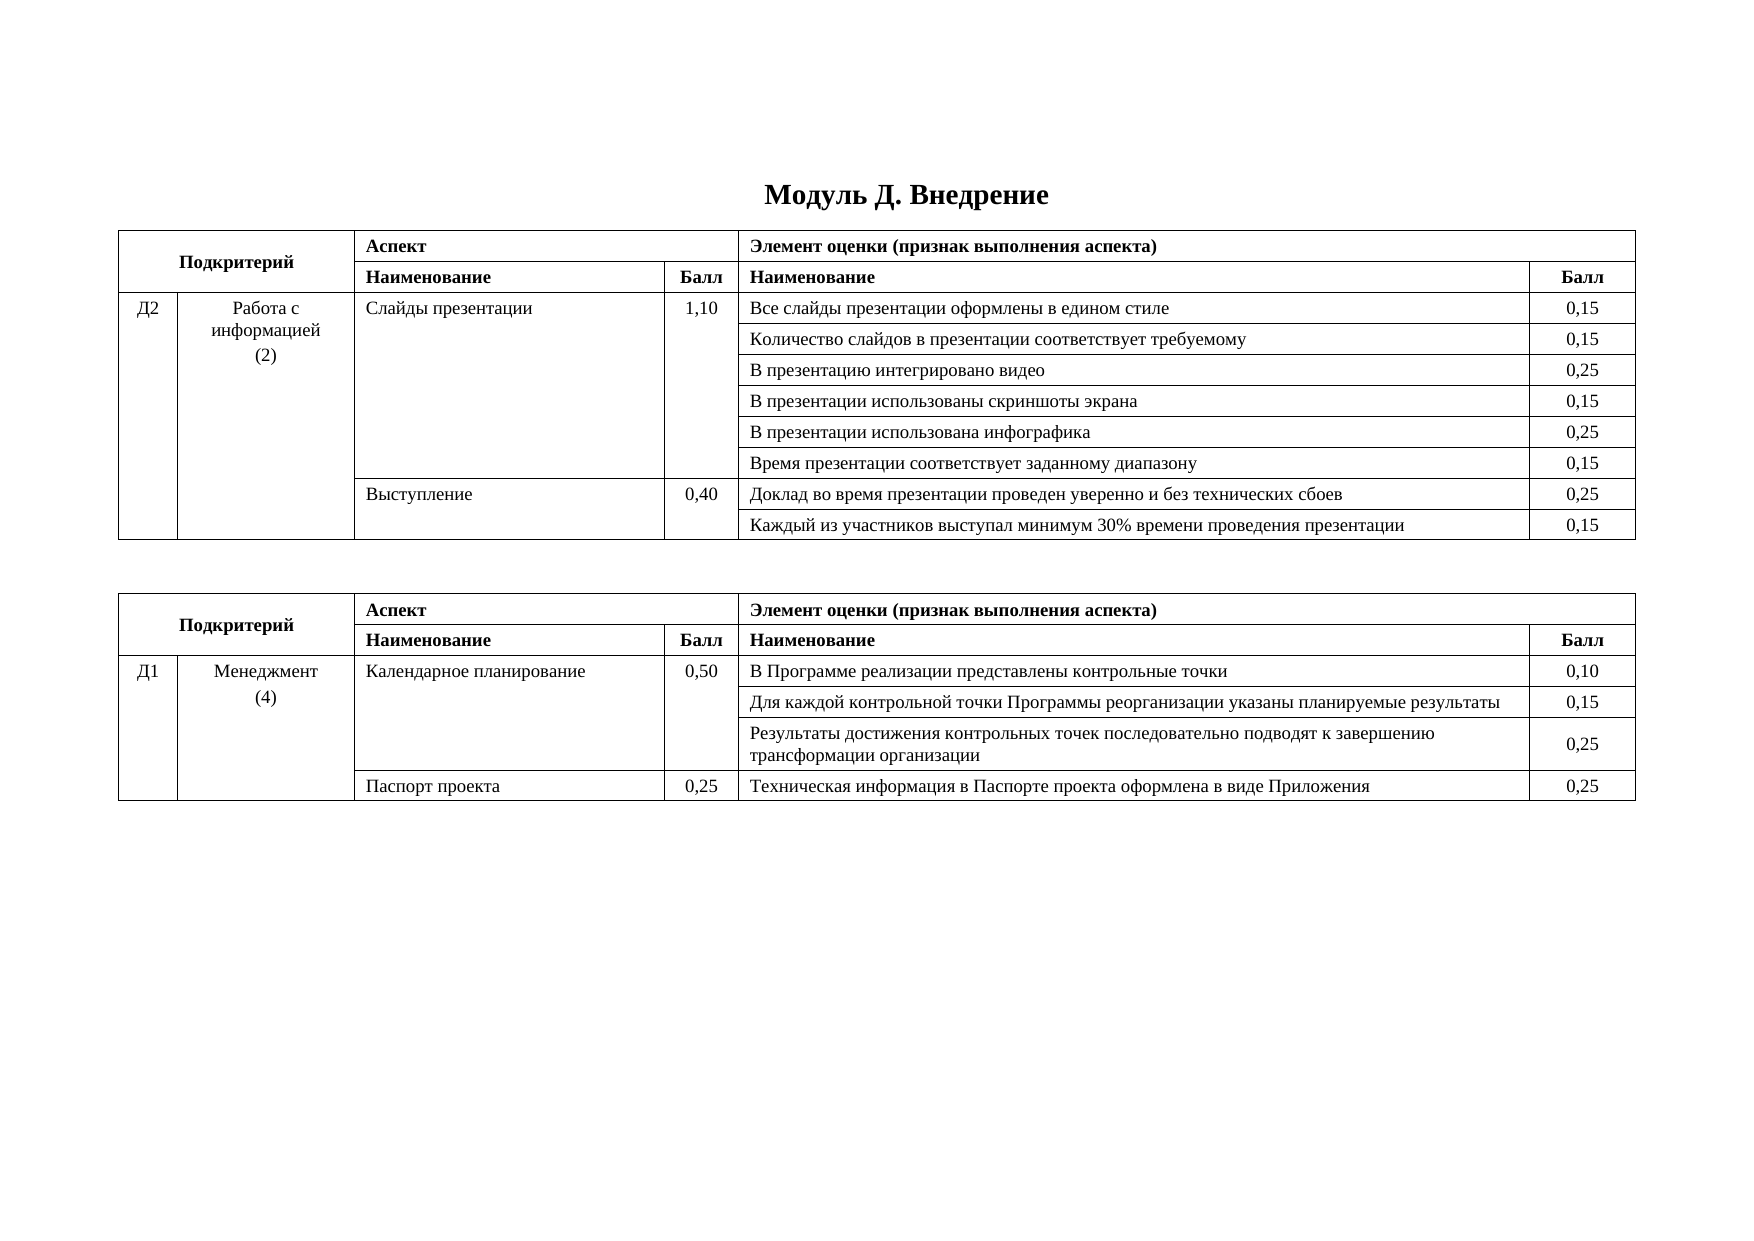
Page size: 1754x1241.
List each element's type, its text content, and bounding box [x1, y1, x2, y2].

table_cell Календарное планирование [355, 656, 664, 769]
table_header Подкритерий [119, 594, 354, 655]
table_cell 1,10 [665, 293, 738, 477]
table_cell Наименование [355, 262, 664, 292]
table_cell Балл [665, 625, 738, 655]
table_cell Д1 [119, 656, 177, 800]
table_cell 0,25 [1530, 417, 1635, 447]
table_cell Доклад во время презентации проведен уверенно и без технических сбоев [739, 479, 1529, 508]
table_cell 0,15 [1530, 510, 1635, 539]
table_cell Балл [1530, 625, 1635, 655]
table_cell 0,25 [665, 771, 738, 800]
table_cell 0,40 [665, 479, 738, 539]
table_header Подкритерий [119, 231, 354, 292]
table_cell Все слайды презентации оформлены в едином стиле [739, 293, 1529, 323]
table_cell В презентацию интегрировано видео [739, 355, 1529, 385]
table_cell Слайды презентации [355, 293, 664, 477]
table_cell 0,25 [1530, 355, 1635, 385]
table_cell Выступление [355, 479, 664, 539]
table_header Аспект [355, 594, 738, 624]
table_cell Каждый из участников выступал минимум 30% времени проведения презентации [739, 510, 1529, 539]
table_cell 0,15 [1530, 687, 1635, 717]
table_cell Техническая информация в Паспорте проекта оформлена в виде Приложения [739, 771, 1529, 800]
table_cell Балл [1530, 262, 1635, 292]
table_cell Для каждой контрольной точки Программы реорганизации указаны планируемые результаты [739, 687, 1529, 717]
table_cell Наименование [739, 262, 1529, 292]
text Модуль Д. Внедрение [118, 177, 1636, 211]
table_cell 0,15 [1530, 448, 1635, 477]
table_cell Наименование [739, 625, 1529, 655]
table_cell 0,10 [1530, 656, 1635, 686]
table_cell Паспорт проекта [355, 771, 664, 800]
table_cell Менеджмент (4) [178, 656, 354, 800]
table_cell 0,50 [665, 656, 738, 769]
table_cell 0,15 [1530, 324, 1635, 354]
table_cell Количество слайдов в презентации соответствует требуемому [739, 324, 1529, 354]
table_cell 0,25 [1530, 479, 1635, 508]
table_cell 0,15 [1530, 293, 1635, 323]
table_cell В презентации использована инфографика [739, 417, 1529, 447]
table_cell Время презентации соответствует заданному диапазону [739, 448, 1529, 477]
table_header Элемент оценки (признак выполнения аспекта) [739, 594, 1635, 624]
table_header Элемент оценки (признак выполнения аспекта) [739, 231, 1635, 261]
table_cell Результаты достижения контрольных точек последовательно подводят к завершению трансформации организации [739, 718, 1529, 769]
table_cell 0,25 [1530, 771, 1635, 800]
table_cell Наименование [355, 625, 664, 655]
table_cell Д2 [119, 293, 177, 539]
table_cell 0,25 [1530, 718, 1635, 769]
table_cell Работа с информацией (2) [178, 293, 354, 539]
table_cell Балл [665, 262, 738, 292]
table_cell В презентации использованы скриншоты экрана [739, 386, 1529, 416]
table_cell 0,15 [1530, 386, 1635, 416]
table_cell В Программе реализации представлены контрольные точки [739, 656, 1529, 686]
table_header Аспект [355, 231, 738, 261]
